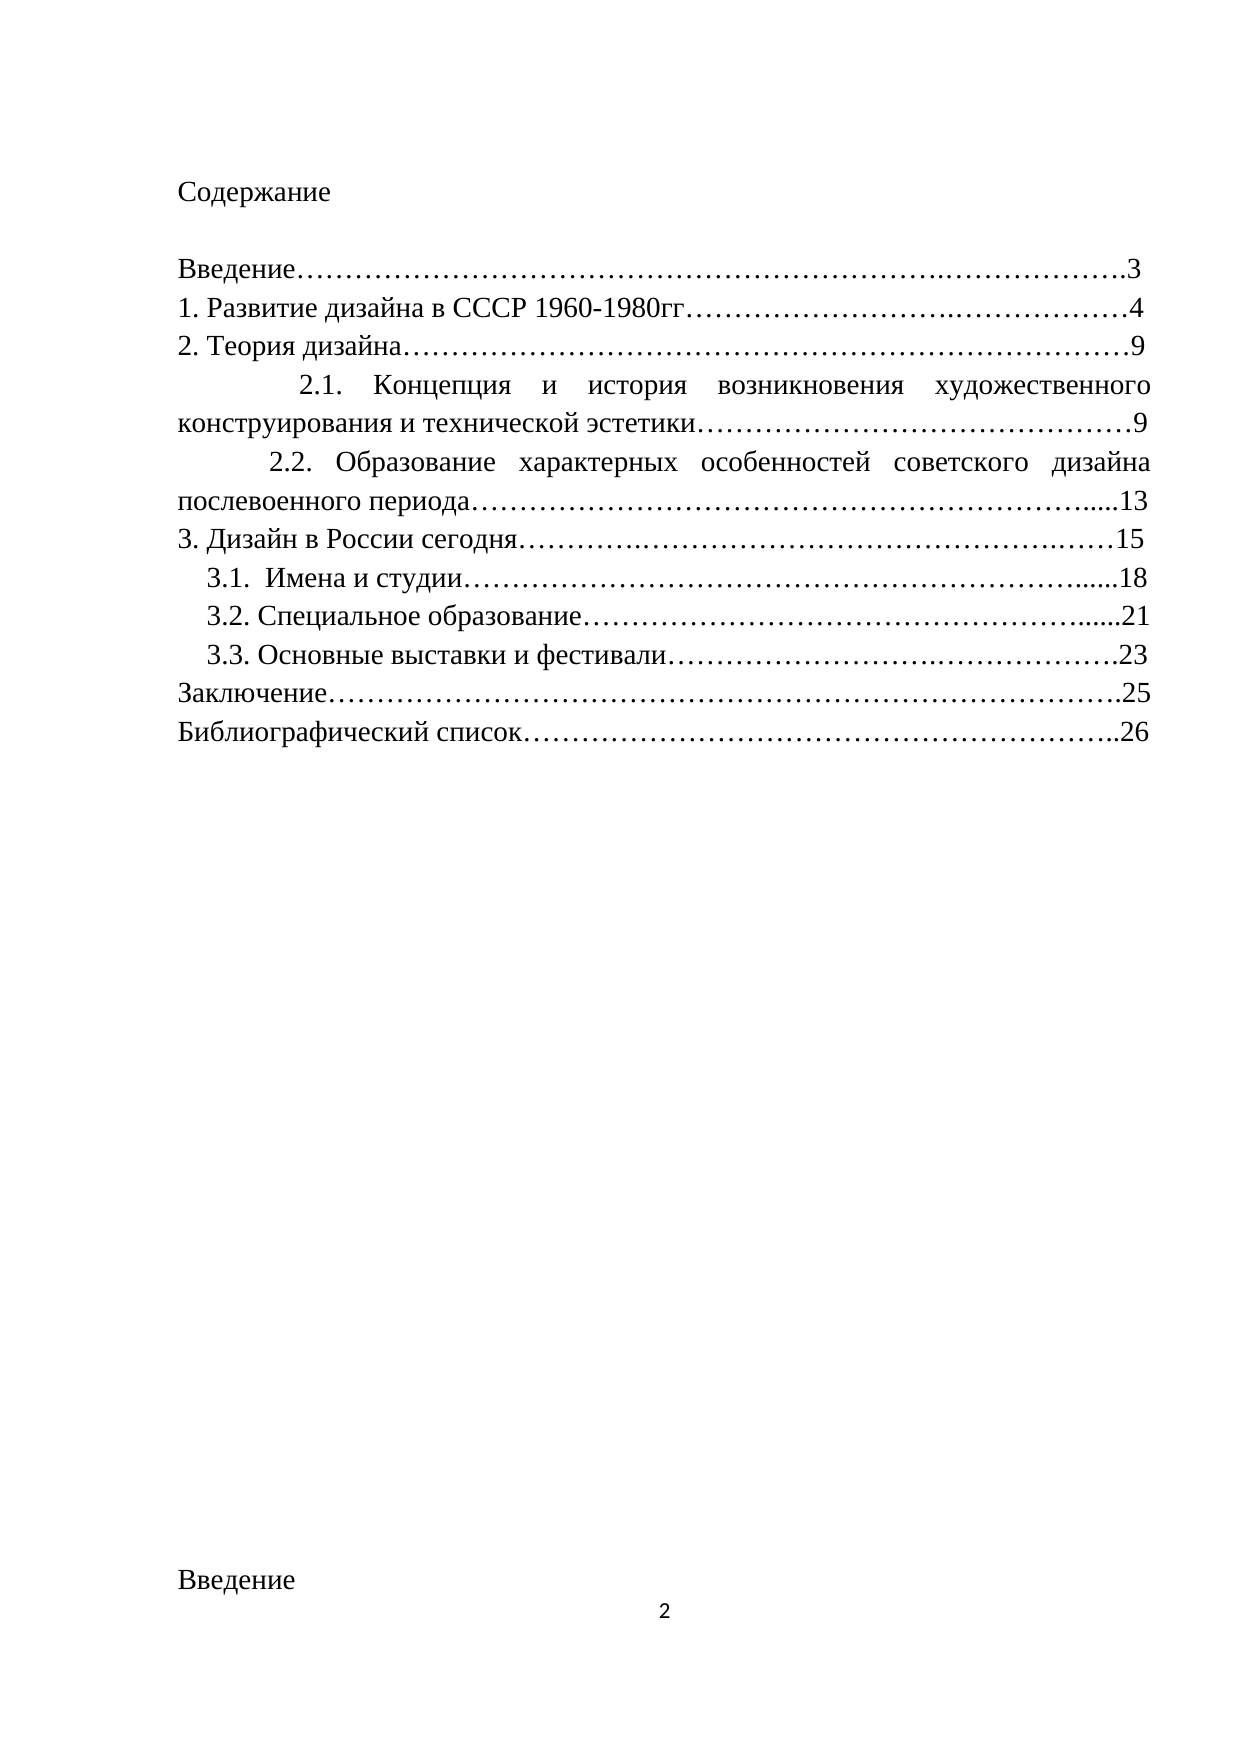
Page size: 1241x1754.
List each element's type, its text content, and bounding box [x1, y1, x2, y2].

text 2.2. Образование характерных особенностей советского дизайна послевоенного периода……………………………………………………….....13 [177, 444, 1152, 516]
text Введение………………………………………………………….……………….3 [177, 251, 1152, 285]
text Библиографический список……………………………………………………..26 [177, 714, 1152, 747]
text 3.3. Основные выставки и фестивали……………………….……………….23 [177, 637, 1152, 670]
text 3.1. Имена и студии………………………………………………………......18 [177, 560, 1152, 593]
text Введение [177, 1562, 1152, 1595]
text 3.2. Специальное образование……………………………………………......21 [177, 598, 1152, 632]
text 2.1. Концепция и история возникновения художественного конструирования и технической эстетики………………………………………9 [177, 367, 1152, 439]
text Содержание [177, 174, 1152, 208]
text 2. Теория дизайна…………………………………………………………………9 [177, 328, 1152, 362]
text Заключение……………………………………………………………………….25 [177, 675, 1152, 709]
text 1. Развитие дизайна в СССР 1960-1980гг……………………….………………4 [177, 290, 1152, 323]
text 3. Дизайн в России сегодня………….…………………………………….……15 [177, 521, 1152, 555]
